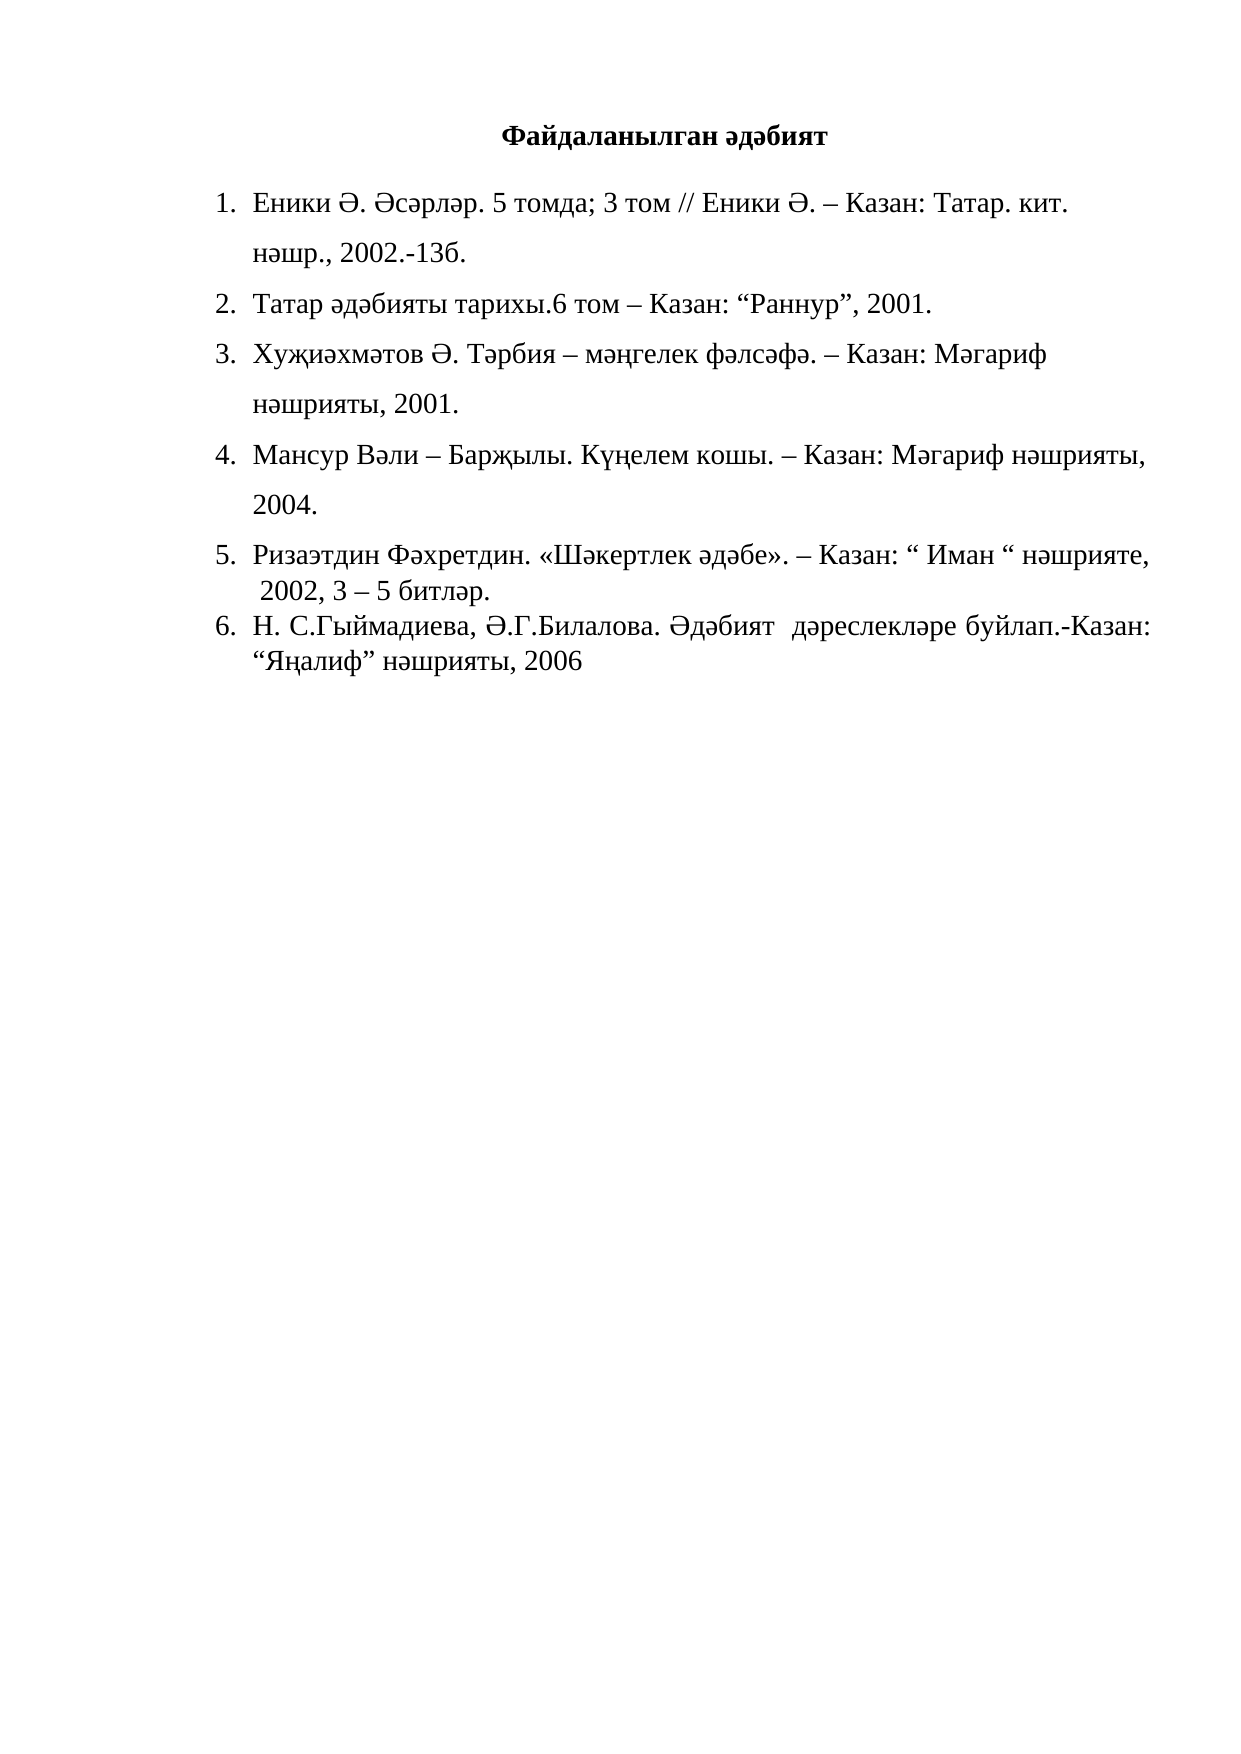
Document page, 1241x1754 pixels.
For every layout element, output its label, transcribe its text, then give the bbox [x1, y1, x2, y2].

list Н. С.Гыймадиева, Ә.Г.Билалова. Әдәбият дәреслекләре буйлап.-Казан: “Яңалиф” нәшрияты, 2006 [215, 608, 1152, 677]
list Еники Ә. Әсәрләр. 5 томда; 3 том // Еники Ә. – Казан: Татар. кит. нәшр., 2002.-13б. [215, 185, 1152, 269]
list 2002, 3 – 5 битләр. [252, 573, 1152, 606]
list Мансур Вәли – Барҗылы. Күңелем кошы. – Казан: Мәгариф нәшрияты, 2004. [215, 437, 1152, 521]
text Файдаланылган әдәбият [177, 118, 1152, 152]
list Хуҗиәхмәтов Ә. Тәрбия – мәңгелек фәлсәфә. – Казан: Мәгариф нәшрияты, 2001. [215, 336, 1152, 420]
list Татар әдәбияты тарихы.6 том – Казан: “Раннур”, 2001. [215, 286, 1152, 319]
list Ризаэтдин Фәхретдин. «Шәкертлек әдәбе». – Казан: “ Иман “ нәшрияте, [215, 537, 1152, 571]
